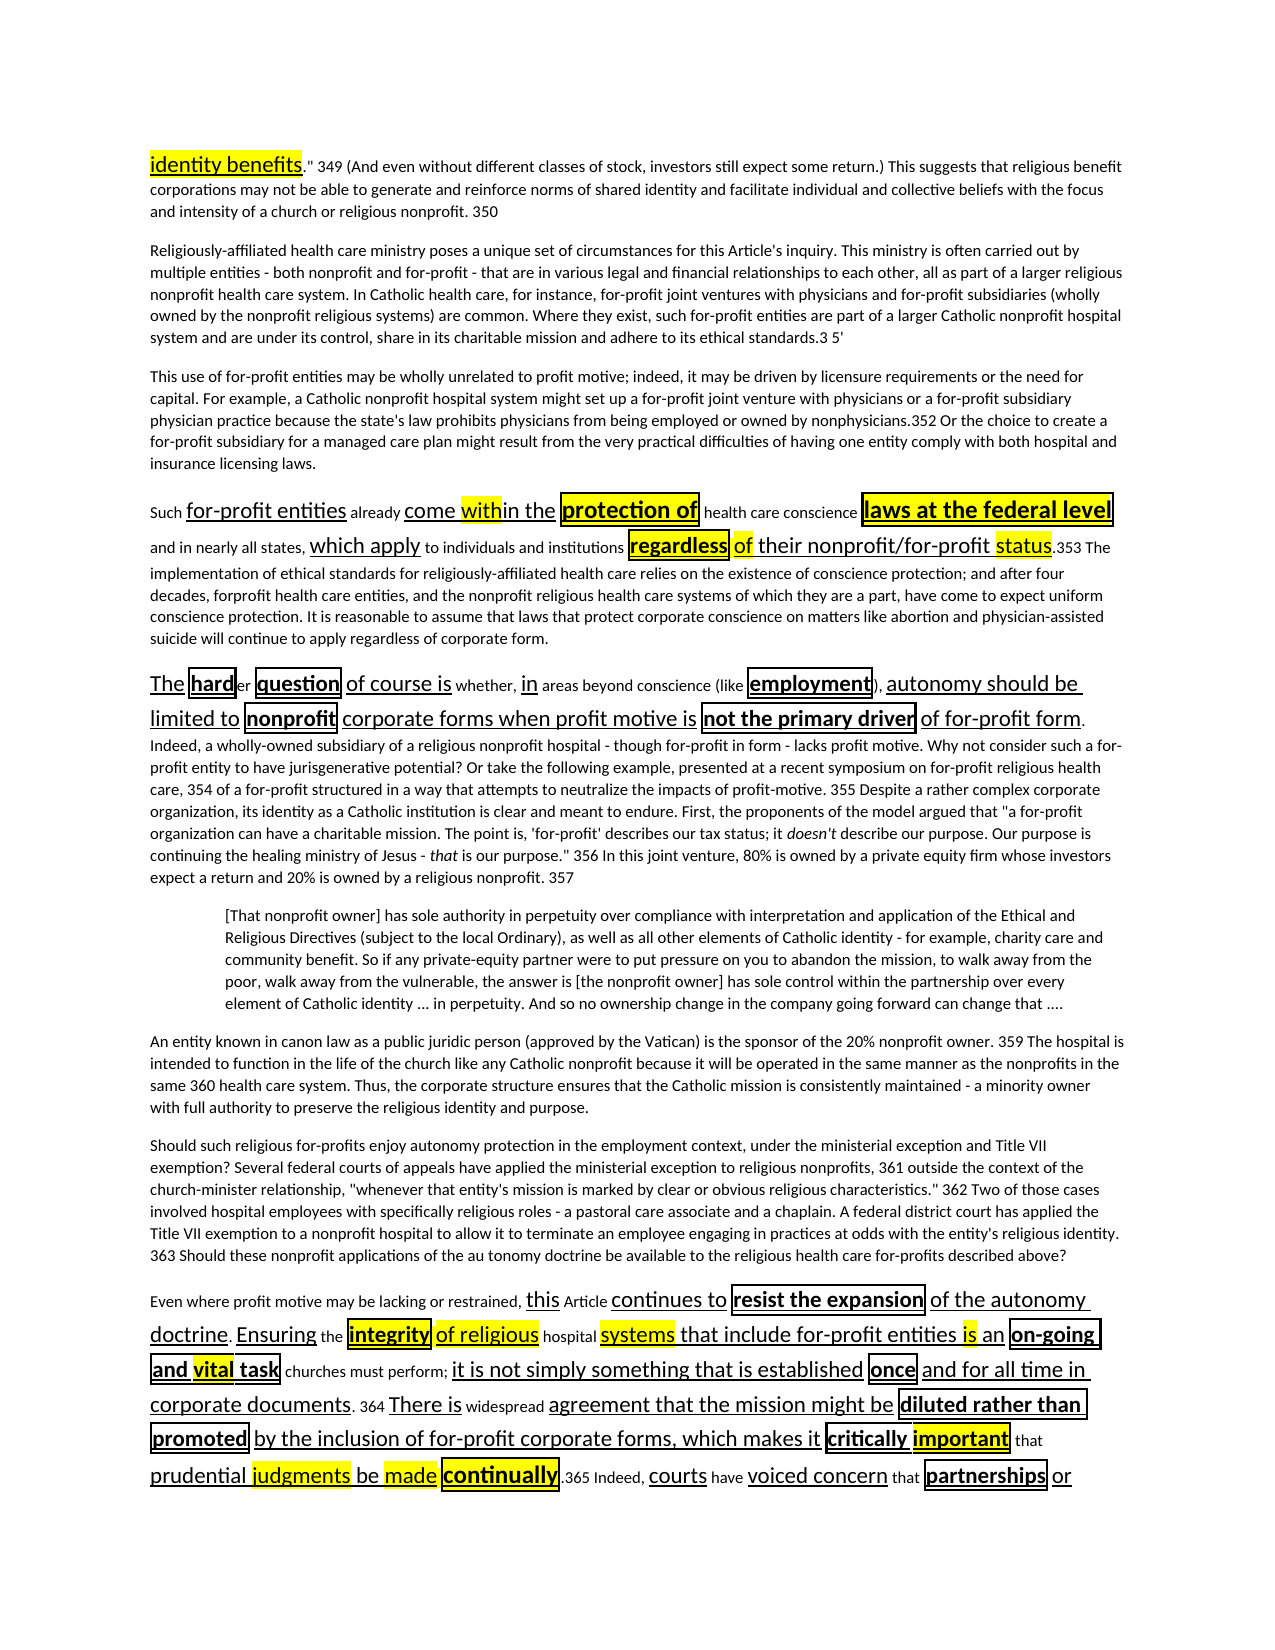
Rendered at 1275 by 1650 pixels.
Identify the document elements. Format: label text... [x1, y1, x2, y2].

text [150, 1283, 1125, 1492]
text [150, 150, 1125, 222]
text Should such religious for-profits enjoy autonomy protection in the employment context, under the ministerial exception and Title VII exemption? Several federal courts of appeals have applied the ministerial exception to religious nonprofits, 361 outside the context of the church-minister relationship, "whenever that entity's mission is marked by clear or obvious religious characteristics." 362 Two of those cases involved hospital employees with specifically religious roles - a pastoral care associate and a chaplain. A federal district court has applied the Title VII exemption to a nonprofit hospital to allow it to terminate an employee engaging in practices at odds with the entity's religious identity. 363 Should these nonprofit applications of the au tonomy doctrine be available to the religious health care for-profits described above? [150, 1136, 1125, 1265]
text Such for-profit entities already come within the protection of health care conscience laws at the federal level and in nearly all states, which apply to individuals and institutions regardless of their nonprofit/for-profit status.353 The implementation of ethical standards for religiously-affiliated health care relies on the existence of conscience protection; and after four decades, forprofit health care entities, and the nonprofit religious health care systems of which they are a part, have come to expect uniform conscience protection. It is reasonable to assume that laws that protect corporate conscience on matters like abortion and physician-assisted suicide will continue to apply regardless of corporate form. [150, 492, 1125, 649]
text [That nonprofit owner] has sole authority in perpetuity over compliance with interpretation and application of the Ethical and Religious Directives (subject to the local Ordinary), as well as all other elements of Catholic identity - for example, charity care and community benefit. So if any private-equity partner were to put pressure on you to abandon the mission, to walk away from the poor, walk away from the vulnerable, the answer is [the nonprofit owner] has sole control within the partnership over every element of Catholic identity ... in perpetuity. And so no ownership change in the company going forward can change that .... [225, 905, 1125, 1013]
text Religiously-affiliated health care ministry poses a unique set of circumstances for this Article's inquiry. This ministry is often carried out by multiple entities - both nonprofit and for-profit - that are in various legal and financial relationships to each other, all as part of a larger religious nonprofit health care system. In Catholic health care, for instance, for-profit joint ventures with physicians and for-profit subsidiaries (wholly owned by the nonprofit religious systems) are common. Where they exist, such for-profit entities are part of a larger Catholic nonprofit hospital system and are under its control, share in its charitable mission and adhere to its ethical standards.3 5' [150, 240, 1125, 348]
text An entity known in canon law as a public juridic person (approved by the Vatican) is the sponsor of the 20% nonprofit owner. 359 The hospital is intended to function in the life of the church like any Catholic nonprofit because it will be operated in the same manner as the nonprofits in the same 360 health care system. Thus, the corporate structure ensures that the Catholic mission is consistently maintained - a minority owner with full authority to preserve the religious identity and purpose. [150, 1031, 1125, 1117]
text This use of for-profit entities may be wholly unrelated to profit motive; indeed, it may be driven by licensure requirements or the need for capital. For example, a Catholic nonprofit hospital system might set up a for-profit joint venture with physicians or a for-profit subsidiary physician practice because the state's law prohibits physicians from being employed or owned by nonphysicians.352 Or the choice to create a for-profit subsidiary for a managed care plan might result from the very practical difficulties of having one entity comply with both hospital and insurance licensing laws. [150, 366, 1125, 474]
text The harder question of course is whether, in areas beyond conscience (like employment), autonomy should be limited to nonprofit corporate forms when profit motive is not the primary driver of for-profit form. Indeed, a wholly-owned subsidiary of a religious nonprofit hospital - though for-profit in form - lacks profit motive. Why not consider such a for-profit entity to have jurisgenerative potential? Or take the following example, presented at a recent symposium on for-profit religious health care, 354 of a for-profit structured in a way that attempts to neutralize the impacts of profit-motive. 355 Despite a rather complex corporate organization, its identity as a Catholic institution is clear and meant to endure. First, the proponents of the model argued that "a for-profit organization can have a charitable mission. The point is, 'for-profit' describes our tax status; it doesn't describe our purpose. Our purpose is continuing the healing ministry of Jesus - that is our purpose." 356 In this joint venture, 80% is owned by a private equity firm whose investors expect a return and 20% is owned by a religious nonprofit. 357 [150, 667, 1125, 887]
